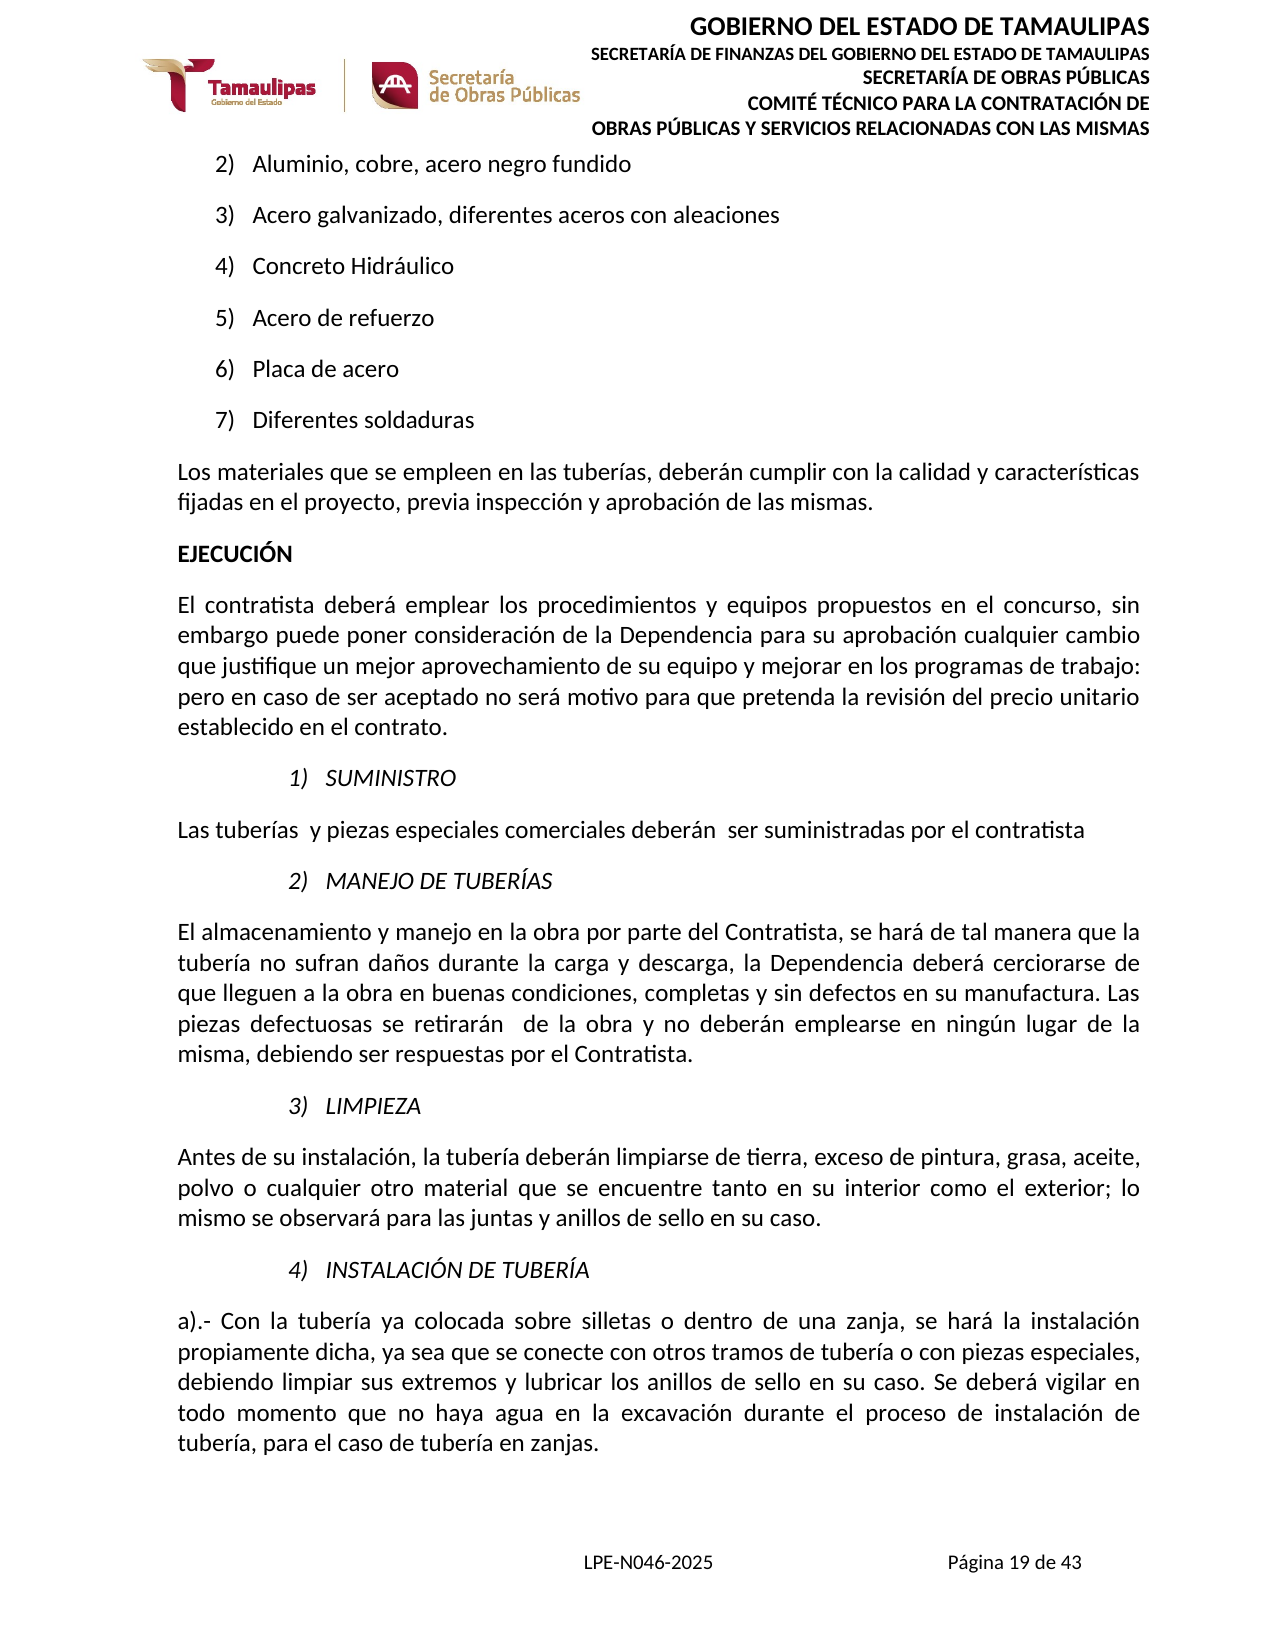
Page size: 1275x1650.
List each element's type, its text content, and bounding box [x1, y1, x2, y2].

text a).- Con la tubería ya colocada sobre silletas o dentro de una zanja, se hará la instalación propiamente dicha, ya sea que se conecte con otros tramos de tubería o con piezas especiales, debiendo limpiar sus extremos y lubricar los anillos de sello en su caso. Se deberá vigilar en todo momento que no haya agua en la excavación durante el proceso de instalación de tubería, para el caso de tubería en zanjas. [177, 1305, 1142, 1458]
text LIMPIEZA [288, 1090, 1142, 1121]
text MANEJO DE TUBERÍAS [288, 865, 1142, 896]
text Antes de su instalación, la tubería deberán limpiarse de tierra, exceso de pintura, grasa, aceite, polvo o cualquier otro material que se encuentre tanto en su interior como el exterior; lo mismo se observará para las juntas y anillos de sello en su caso. [177, 1141, 1142, 1233]
list Concreto Hidráulico [215, 250, 1142, 281]
list Acero galvanizado, diferentes aceros con aleaciones [215, 199, 1142, 229]
picture [135, 36, 672, 128]
list Placa de acero [215, 353, 1142, 384]
list Acero de refuerzo [215, 302, 1142, 332]
text El almacenamiento y manejo en la obra por parte del Contratista, se hará de tal manera que la tubería no sufran daños durante la carga y descarga, la Dependencia deberá cerciorarse de que lleguen a la obra en buenas condiciones, completas y sin defectos en su manufactura. Las piezas defectuosas se retirarán de la obra y no deberán emplearse en ningún lugar de la misma, debiendo ser respuestas por el Contratista. [177, 917, 1142, 1069]
list Diferentes soldaduras [215, 404, 1142, 435]
text EJECUCIÓN [177, 538, 1142, 568]
list Aluminio, cobre, acero negro fundido [215, 148, 1142, 178]
text Los materiales que se empleen en las tuberías, deberán cumplir con la calidad y características fijadas en el proyecto, previa inspección y aprobación de las mismas. [177, 456, 1142, 517]
text Las tuberías y piezas especiales comerciales deberán ser suministradas por el contratista [177, 814, 1142, 844]
text SUMINISTRO [288, 762, 1142, 793]
text El contratista deberá emplear los procedimientos y equipos propuestos en el concurso, sin embargo puede poner consideración de la Dependencia para su aprobación cualquier cambio que justifique un mejor aprovechamiento de su equipo y mejorar en los programas de trabajo: pero en caso de ser aceptado no será motivo para que pretenda la revisión del precio unitario establecido en el contrato. [177, 589, 1142, 742]
text INSTALACIÓN DE TUBERÍA [288, 1254, 1142, 1284]
